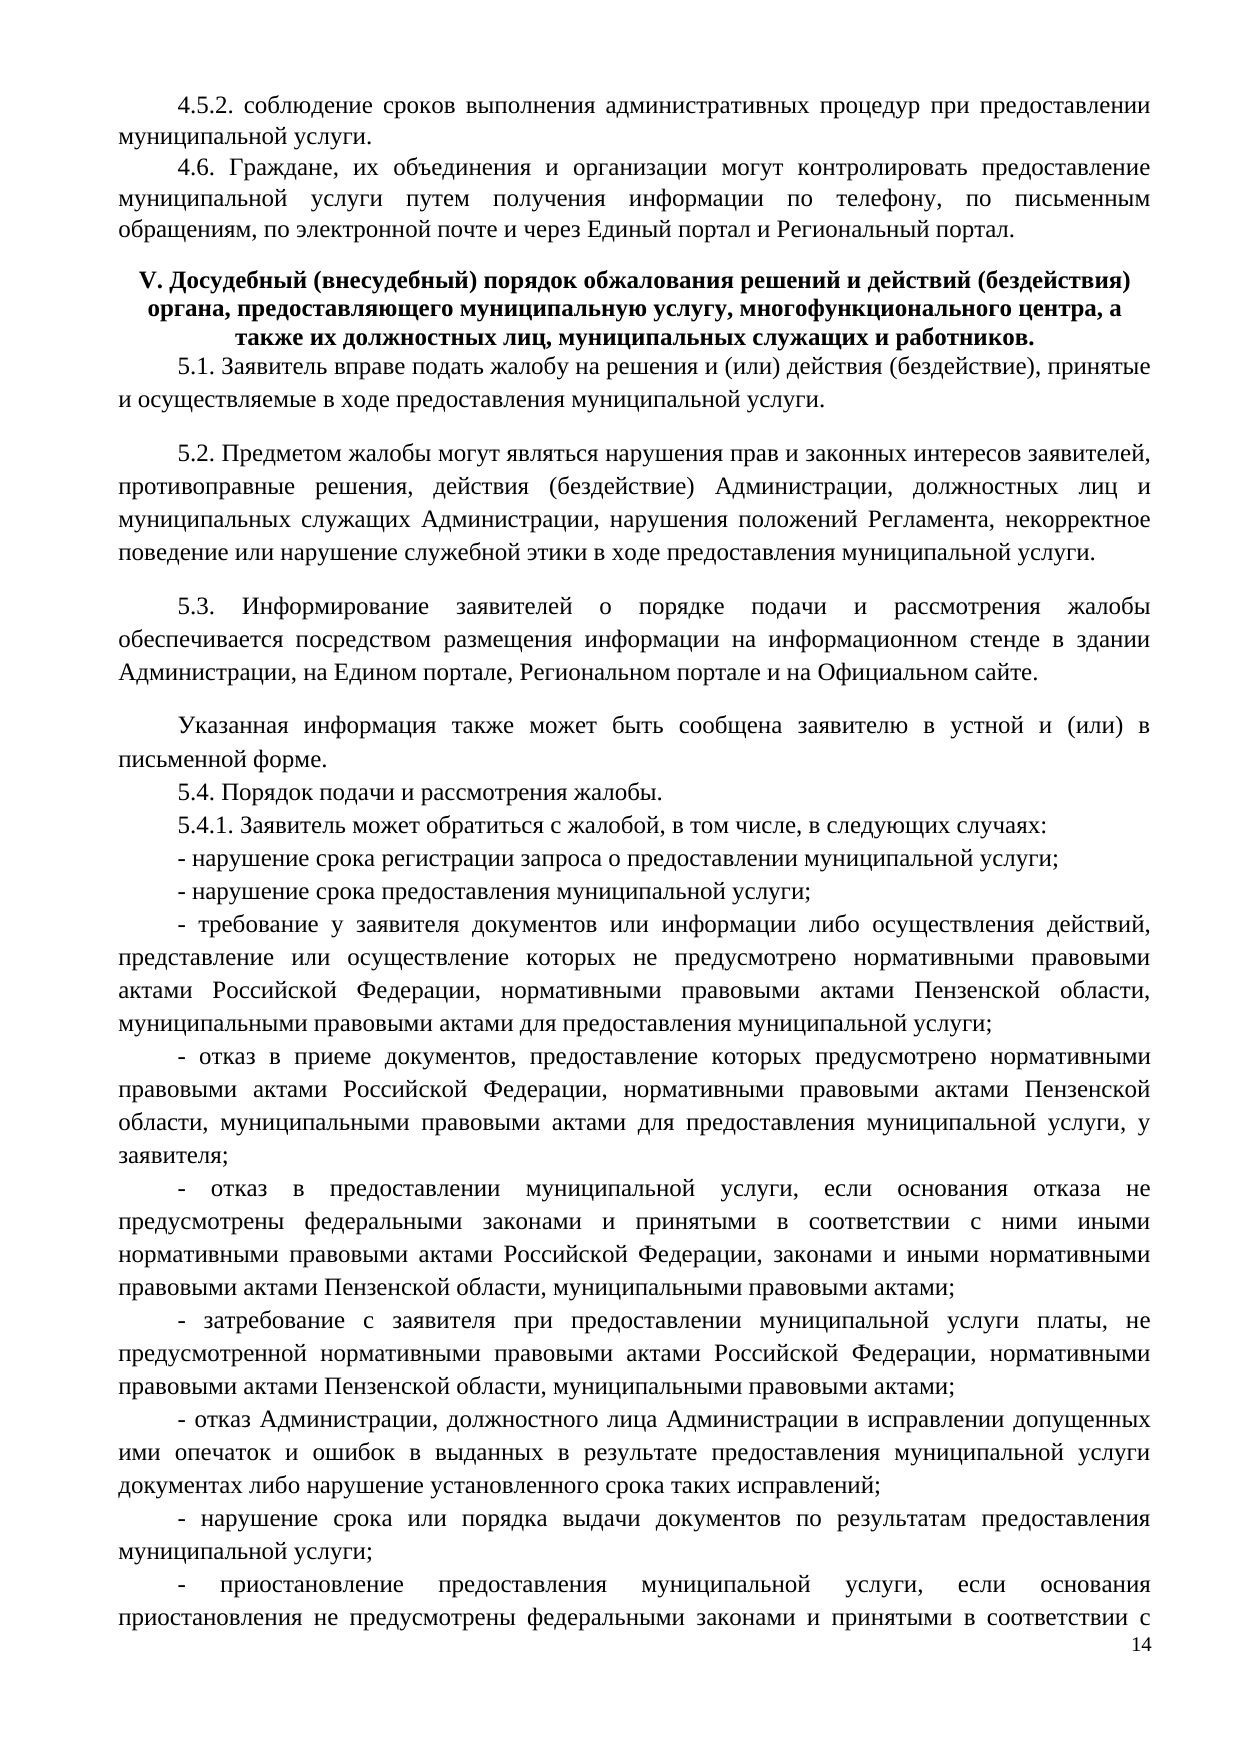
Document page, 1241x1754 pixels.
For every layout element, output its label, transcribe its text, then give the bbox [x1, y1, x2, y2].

text - нарушение срока регистрации запроса о предоставлении муниципальной услуги; [118, 843, 1152, 871]
text 4.5.2. соблюдение сроков выполнения административных процедур при предоставлении муниципальной услуги. [118, 89, 1152, 151]
text - требование у заявителя документов или информации либо осуществления действий, представление или осуществление которых не предусмотрено нормативными правовыми актами Российской Федерации, нормативными правовыми актами Пензенской области, муниципальными правовыми актами для предоставления муниципальной услуги; [118, 909, 1152, 1037]
text 5.1. Заявитель вправе подать жалобу на решения и (или) действия (бездействие), принятые и осуществляемые в ходе предоставления муниципальной услуги. [118, 351, 1152, 413]
text 5.4.1. Заявитель может обратиться с жалобой, в том числе, в следующих случаях: [118, 810, 1152, 838]
text 4.6. Граждане, их объединения и организации могут контролировать предоставление муниципальной услуги путем получения информации по телефону, по письменным обращениям, по электронной почте и через Единый портал и Региональный портал. [118, 151, 1152, 244]
text - отказ в приеме документов, предоставление которых предусмотрено нормативными правовыми актами Российской Федерации, нормативными правовыми актами Пензенской области, муниципальными правовыми актами для предоставления муниципальной услуги, у заявителя; [118, 1041, 1152, 1169]
text 5.3. Информирование заявителей о порядке подачи и рассмотрения жалобы обеспечивается посредством размещения информации на информационном стенде в здании Администрации, на Едином портале, Региональном портале и на Официальном сайте. [118, 591, 1152, 686]
text - отказ Администрации, должностного лица Администрации в исправлении допущенных ими опечаток и ошибок в выданных в результате предоставления муниципальной услуги документах либо нарушение установленного срока таких исправлений; [118, 1404, 1152, 1499]
text 5.2. Предметом жалобы могут являться нарушения прав и законных интересов заявителей, противоправные решения, действия (бездействие) Администрации, должностных лиц и муниципальных служащих Администрации, нарушения положений Регламента, некорректное поведение или нарушение служебной этики в ходе предоставления муниципальной услуги. [118, 438, 1152, 566]
text - отказ в предоставлении муниципальной услуги, если основания отказа не предусмотрены федеральными законами и принятыми в соответствии с ними иными нормативными правовыми актами Российской Федерации, законами и иными нормативными правовыми актами Пензенской области, муниципальными правовыми актами; [118, 1173, 1152, 1301]
text 5.4. Порядок подачи и рассмотрения жалобы. [118, 777, 1152, 805]
text - нарушение срока предоставления муниципальной услуги; [118, 876, 1152, 904]
text V. Досудебный (внесудебный) порядок обжалования решений и действий (бездействия) органа, предоставляющего муниципальную услугу, многофункционального центра, а также их должностных лиц, муниципальных служащих и работников. [118, 265, 1152, 351]
text - нарушение срока или порядка выдачи документов по результатам предоставления муниципальной услуги; [118, 1503, 1152, 1565]
text Указанная информация также может быть сообщена заявителю в устной и (или) в письменной форме. [118, 711, 1152, 772]
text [118, 1569, 1152, 1631]
text - затребование с заявителя при предоставлении муниципальной услуги платы, не предусмотренной нормативными правовыми актами Российской Федерации, нормативными правовыми актами Пензенской области, муниципальными правовыми актами; [118, 1305, 1152, 1400]
